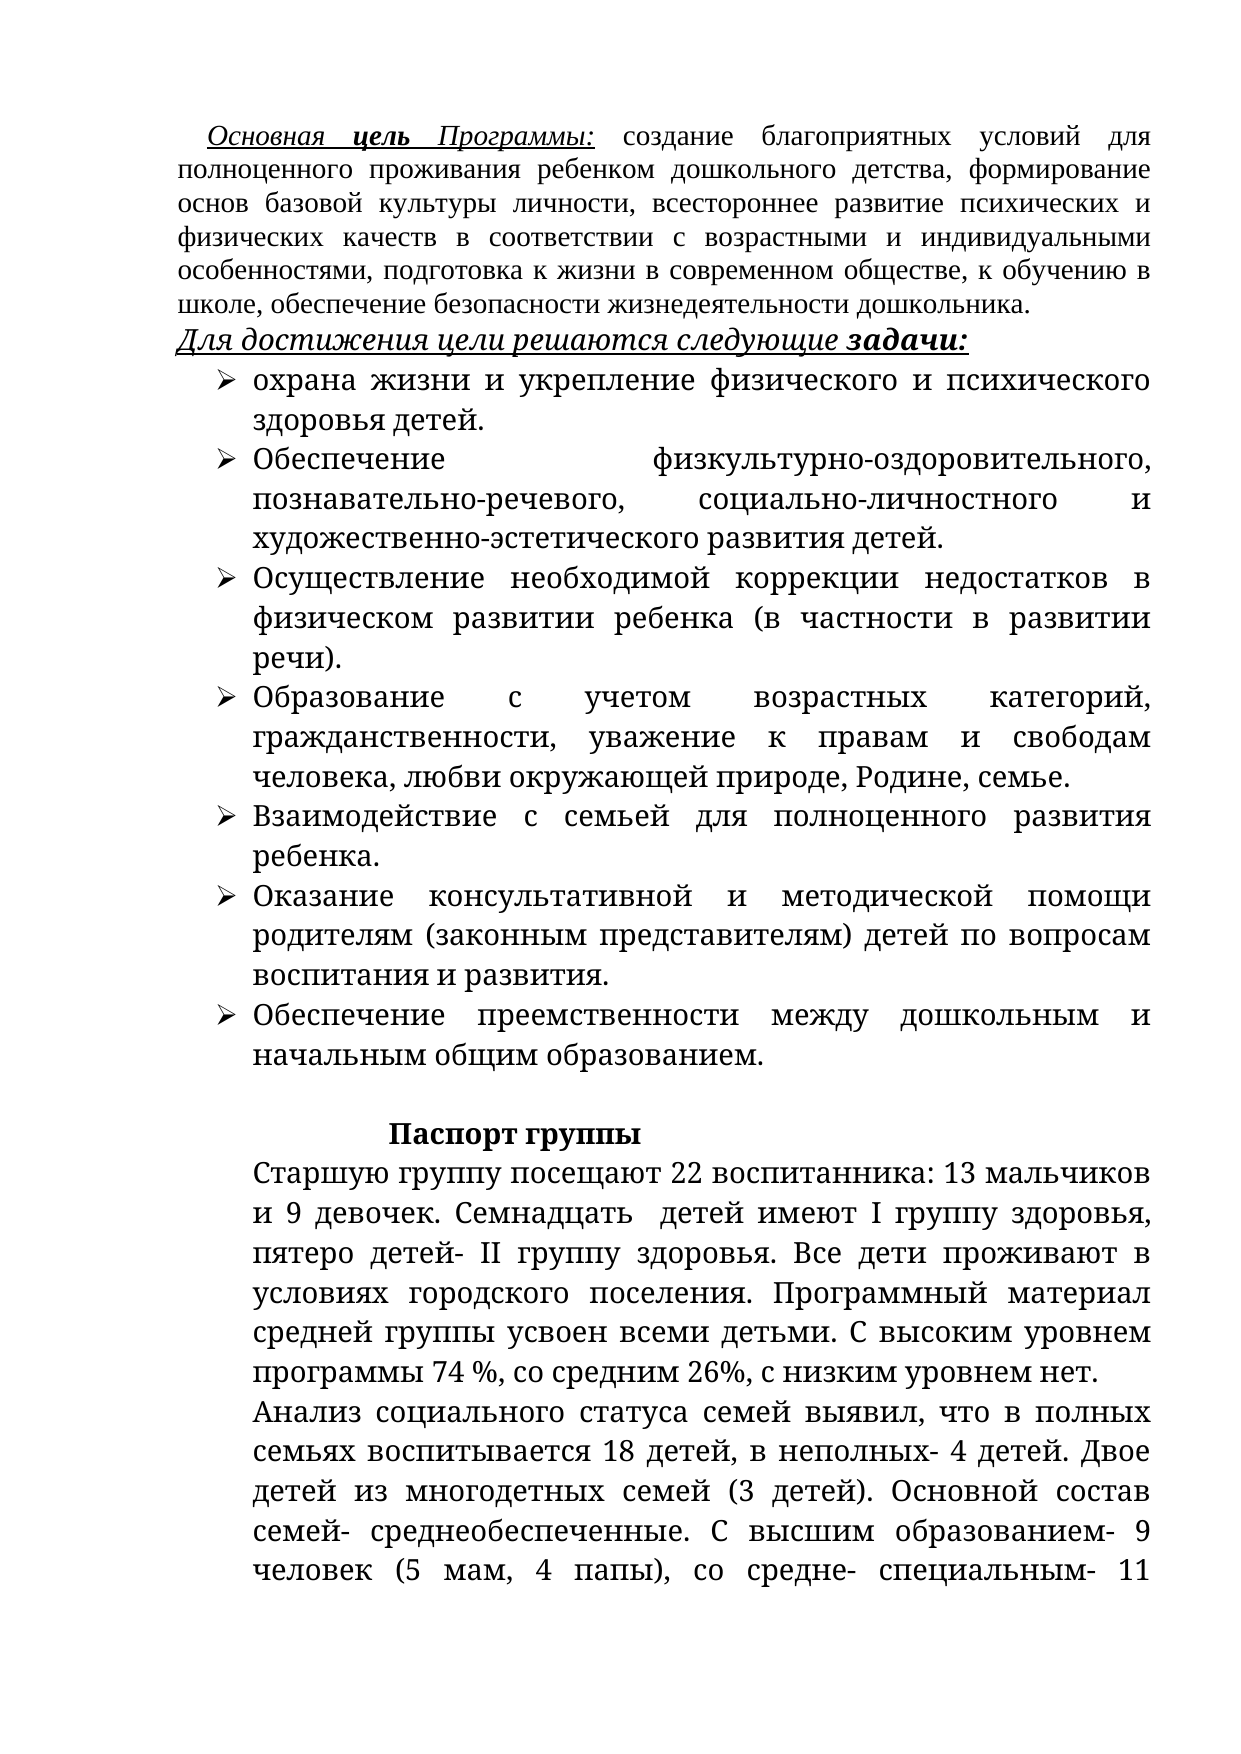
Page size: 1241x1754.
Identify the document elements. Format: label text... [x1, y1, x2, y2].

list Оказание консультативной и методической помощи родителям (законным представителям) детей по вопросам воспитания и развития. [215, 875, 1152, 994]
list охрана жизни и укрепление физического и психического здоровья детей. [215, 359, 1152, 438]
list Взаимодействие с семьей для полноценного развития ребенка. [215, 796, 1152, 875]
list Обеспечение физкультурно-оздоровительного, познавательно-речевого, социально-личностного и художественно-эстетического развития детей. [215, 438, 1152, 557]
list Осуществление необходимой коррекции недостатков в физическом развитии ребенка (в частности в развитии речи). [215, 557, 1152, 677]
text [252, 1391, 1152, 1589]
list Обеспечение преемственности между дошкольным и начальным общим образованием. [215, 994, 1152, 1073]
text Старшую группу посещают 22 воспитанника: 13 мальчиков и 9 девочек. Семнадцать детей имеют I группу здоровья, пятеро детей- II группу здоровья. Все дети проживают в условиях городского поселения. Программный материал средней группы усвоен всеми детьми. С высоким уровнем программы 74 %, со средним 26%, с низким уровнем нет. [252, 1153, 1152, 1391]
text Основная цель Программы: создание благоприятных условий для полноценного проживания ребенком дошкольного детства, формирование основ базовой культуры личности, всестороннее развитие психических и физических качеств в соответствии с возрастными и индивидуальными особенностями, подготовка к жизни в современном обществе, к обучению в школе, обеспечение безопасности жизнедеятельности дошкольника. [177, 118, 1152, 319]
text Паспорт группы [252, 1113, 1152, 1153]
list Образование с учетом возрастных категорий, гражданственности, уважение к правам и свободам человека, любви окружающей природе, Родине, семье. [215, 677, 1152, 796]
text Для достижения цели решаются следующие задачи: [177, 319, 1152, 359]
